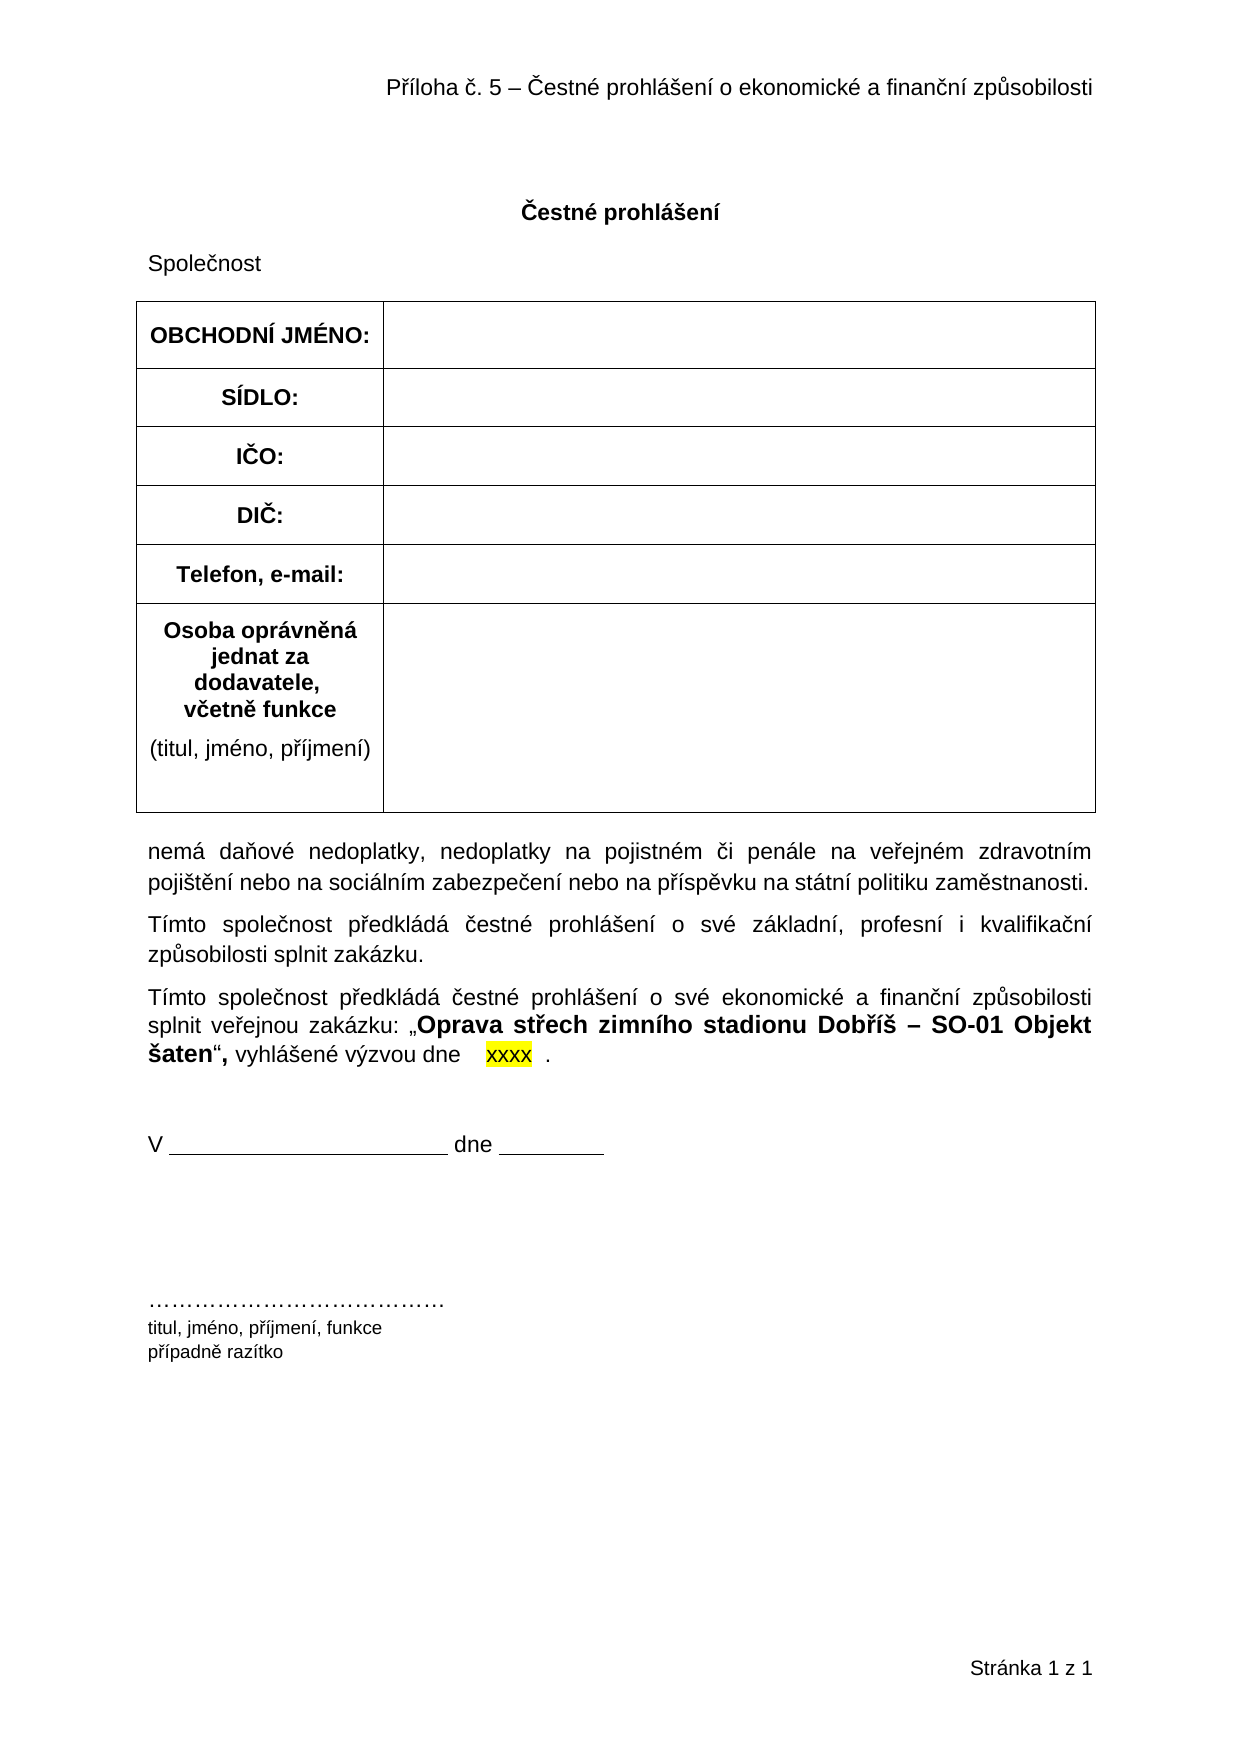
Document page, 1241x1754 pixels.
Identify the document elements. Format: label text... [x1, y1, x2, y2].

table_cell IČO: [137, 427, 383, 485]
text případně razítko [148, 1341, 1093, 1363]
text nemá daňové nedoplatky, nedoplatky na pojistném či penále na veřejném zdravotním pojištění nebo na sociálním zabezpečení nebo na příspěvku na státní politiku zaměstnanosti. [148, 838, 1093, 895]
table_cell Sídlo: [137, 369, 383, 426]
text Tímto společnost předkládá čestné prohlášení o své základní, profesní i kvalifikační způsobilosti splnit zakázku. [148, 911, 1093, 968]
text Společnost [148, 250, 1093, 276]
table_header Obchodní jméno: [137, 302, 383, 368]
table_cell [384, 486, 1095, 544]
table_cell [384, 604, 1095, 812]
text Čestné prohlášení [148, 199, 1093, 225]
table_cell Osoba oprávněná jednat za dodavatele, včetně funkce (titul, jméno, příjmení) [137, 604, 383, 812]
table_cell [384, 545, 1095, 603]
table_cell Telefon, e-mail: [137, 545, 383, 603]
table_cell DIČ: [137, 486, 383, 544]
table_cell [384, 427, 1095, 485]
text V dne [148, 1131, 1093, 1158]
table_cell [384, 369, 1095, 426]
text ………………………………… [148, 1286, 1093, 1313]
subtitle Tímto společnost předkládá čestné prohlášení o své ekonomické a finanční způsobilosti splnit veřejnou zakázku: „Oprava střech zimního stadionu Dobříš – SO-01 Objekt šaten“, vyhlášené výzvou dne xxxx . [148, 984, 1093, 1068]
table_header [384, 302, 1095, 368]
text titul, jméno, příjmení, funkce [148, 1316, 1093, 1338]
